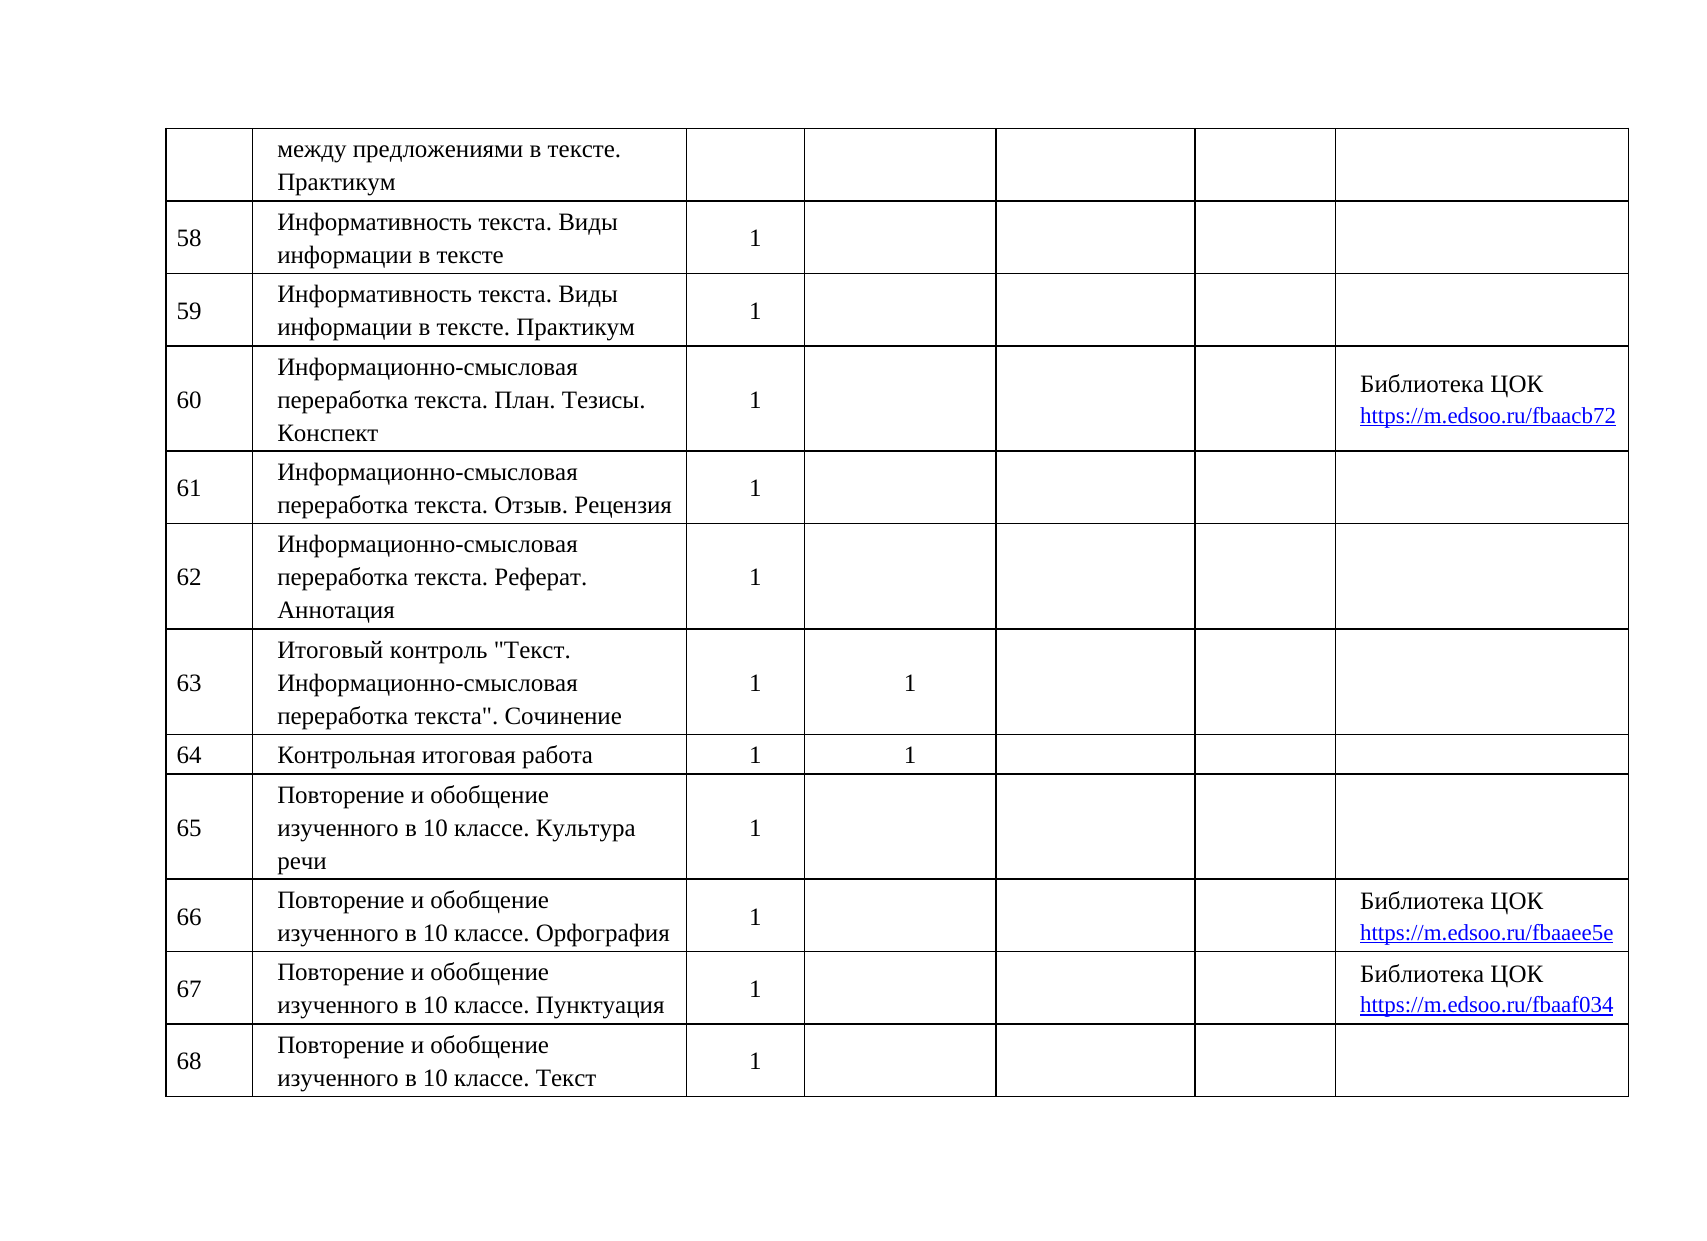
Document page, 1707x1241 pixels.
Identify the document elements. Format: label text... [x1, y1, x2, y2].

table_cell [805, 1025, 995, 1096]
table_cell Повторение и обобщение изученного в 10 классе. Орфография [253, 880, 686, 951]
table_cell [997, 952, 1194, 1023]
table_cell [253, 129, 686, 200]
table_cell 1 [687, 1025, 804, 1096]
table_cell [1196, 202, 1335, 272]
table_cell [1196, 880, 1335, 951]
table_cell Контрольная итоговая работа [253, 735, 686, 773]
table_cell Повторение и обобщение изученного в 10 классе. Пунктуация [253, 952, 686, 1023]
table_cell [997, 347, 1194, 450]
table_cell 60 [167, 347, 252, 450]
table_cell 1 [687, 775, 804, 878]
table_cell 1 [805, 735, 995, 773]
table_cell [1336, 524, 1628, 628]
table_cell 1 [687, 630, 804, 733]
table_cell Информационно-смысловая переработка текста. План. Тезисы. Конспект [253, 347, 686, 450]
table_cell 1 [687, 129, 804, 200]
table_cell 1 [687, 524, 804, 628]
table_cell Библиотека ЦОК https://m.edsoo.ru/fbaacb72 [1336, 347, 1628, 450]
table_cell [997, 1025, 1194, 1096]
table_cell 1 [687, 880, 804, 951]
table_cell [997, 775, 1194, 878]
table_cell 61 [167, 452, 252, 523]
table_cell [805, 952, 995, 1023]
table_cell 1 [687, 347, 804, 450]
table_cell Повторение и обобщение изученного в 10 классе. Культура речи [253, 775, 686, 878]
table_cell [1336, 630, 1628, 733]
table_cell [1196, 524, 1335, 628]
table_cell [1336, 274, 1628, 345]
table_cell [997, 735, 1194, 773]
table_cell [805, 452, 995, 523]
table_cell [997, 452, 1194, 523]
table_cell 1 [687, 202, 804, 272]
table_cell [1336, 1025, 1628, 1096]
table_cell [805, 129, 995, 200]
table_cell [1336, 735, 1628, 773]
table_cell 62 [167, 524, 252, 628]
table_cell Информационно-смысловая переработка текста. Реферат. Аннотация [253, 524, 686, 628]
table_cell [1196, 452, 1335, 523]
table_cell [1336, 129, 1628, 200]
table_cell [1196, 347, 1335, 450]
table_cell 1 [805, 630, 995, 733]
table_cell 1 [687, 274, 804, 345]
table_cell 57 [167, 129, 252, 200]
table_cell [997, 880, 1194, 951]
table_cell 1 [687, 952, 804, 1023]
table_cell 67 [167, 952, 252, 1023]
table_cell 64 [167, 735, 252, 773]
table_cell [1196, 274, 1335, 345]
table_cell [805, 202, 995, 272]
table_cell 59 [167, 274, 252, 345]
table_cell 65 [167, 775, 252, 878]
table_cell [997, 630, 1194, 733]
table_cell 63 [167, 630, 252, 733]
table_cell [805, 274, 995, 345]
table_cell [1336, 775, 1628, 878]
table_cell Информационно-смысловая переработка текста. Отзыв. Рецензия [253, 452, 686, 523]
table_cell [997, 524, 1194, 628]
table_cell 68 [167, 1025, 252, 1096]
table_cell [1196, 775, 1335, 878]
table_cell [997, 274, 1194, 345]
table_cell Библиотека ЦОК https://m.edsoo.ru/fbaaf034 [1336, 952, 1628, 1023]
table_cell Итоговый контроль "Текст. Информационно-смысловая переработка текста". Сочинение [253, 630, 686, 733]
table_cell [805, 524, 995, 628]
table_cell 58 [167, 202, 252, 272]
table_cell Информативность текста. Виды информации в тексте. Практикум [253, 274, 686, 345]
table_cell [805, 775, 995, 878]
table_cell [1336, 202, 1628, 272]
table_cell Библиотека ЦОК https://m.edsoo.ru/fbaaee5e [1336, 880, 1628, 951]
table_cell [1196, 952, 1335, 1023]
table_cell [805, 880, 995, 951]
table_cell 66 [167, 880, 252, 951]
table_cell [997, 129, 1194, 200]
table_cell [1336, 452, 1628, 523]
table_cell [997, 202, 1194, 272]
table_cell [1196, 1025, 1335, 1096]
table_cell 1 [687, 735, 804, 773]
table_cell Информативность текста. Виды информации в тексте [253, 202, 686, 272]
table_cell [1196, 630, 1335, 733]
table_cell Повторение и обобщение изученного в 10 классе. Текст [253, 1025, 686, 1096]
table_cell [1196, 129, 1335, 200]
table_cell [1196, 735, 1335, 773]
table_cell [805, 347, 995, 450]
table_cell 1 [687, 452, 804, 523]
